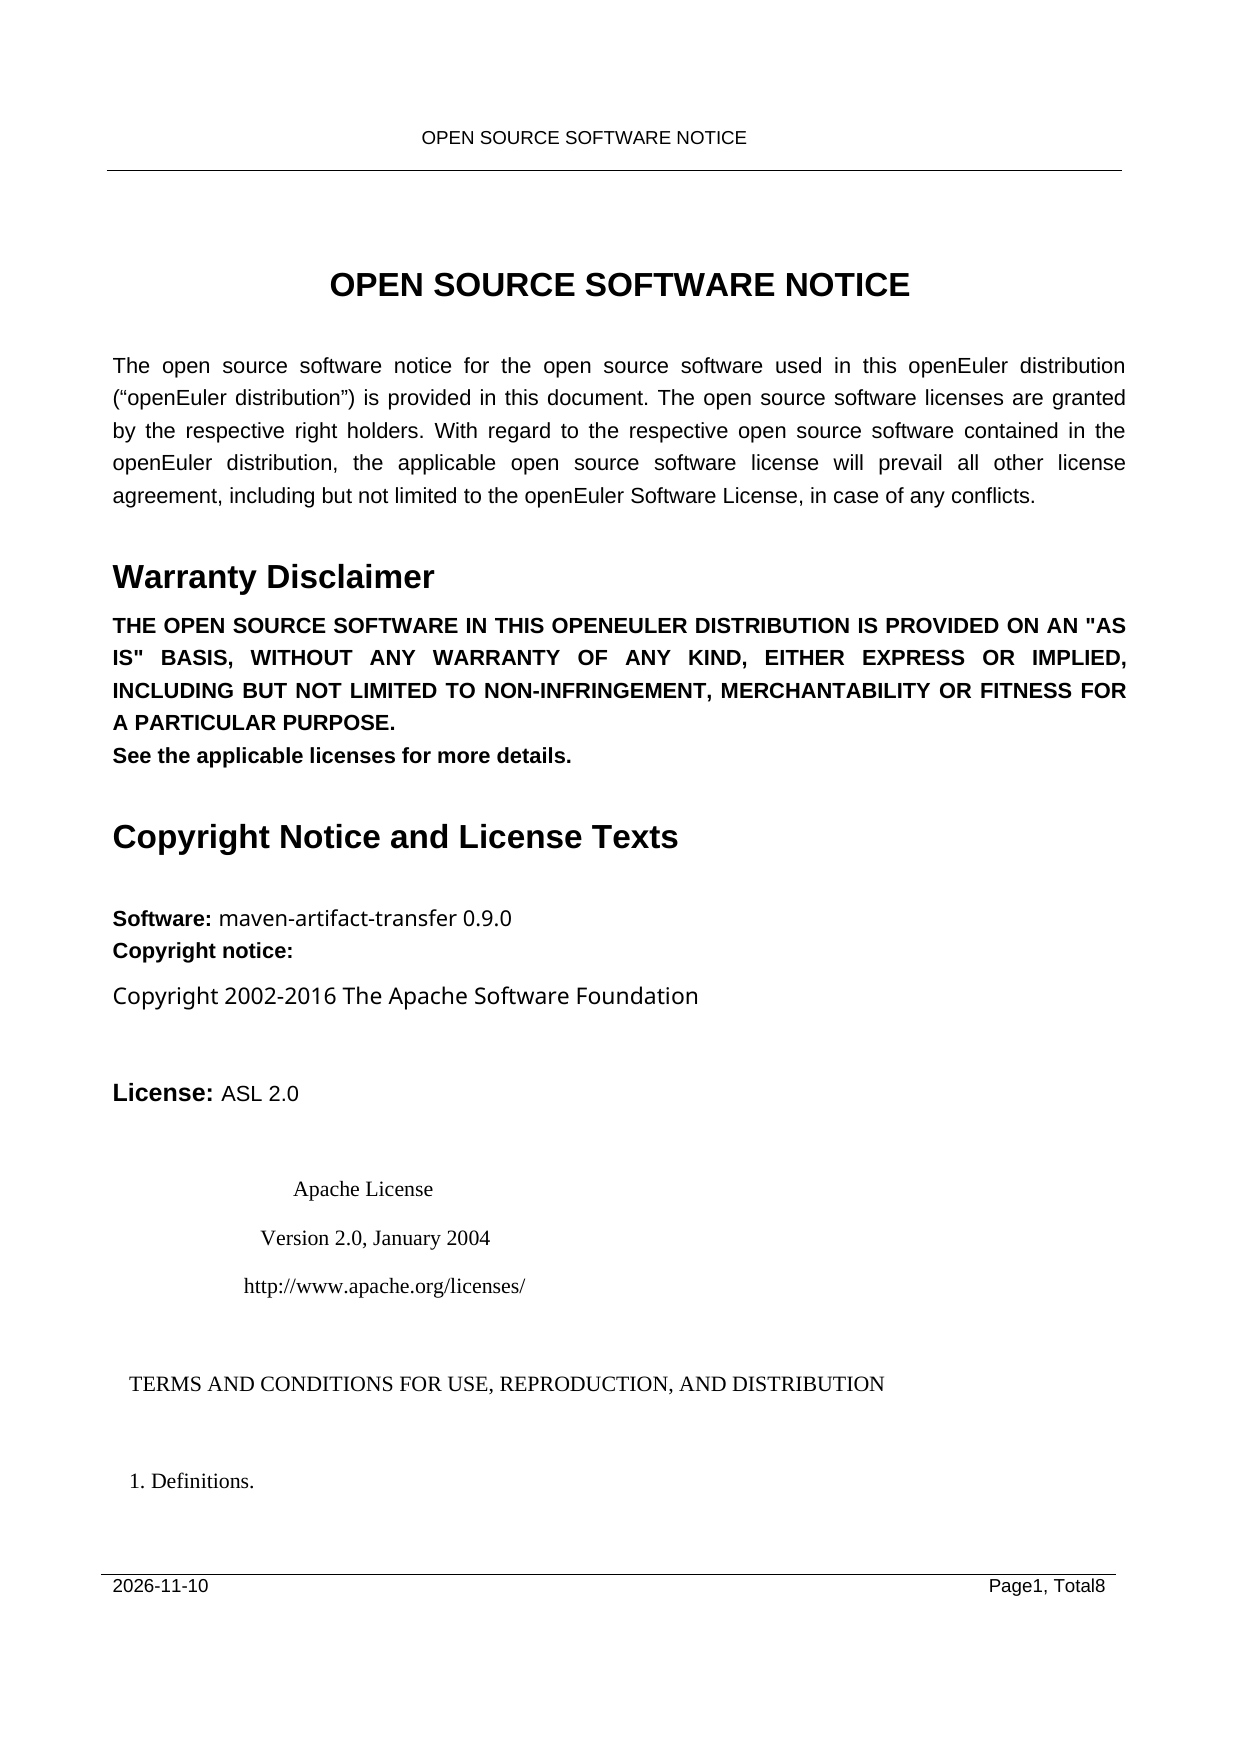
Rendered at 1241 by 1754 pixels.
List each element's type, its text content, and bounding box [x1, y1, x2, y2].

text Warranty Disclaimer [112, 544, 1128, 609]
text The open source software notice for the open source software used in this openEuler distribution (“openEuler distribution”) is provided in this document. The open source software licenses are granted by the respective right holders. With regard to the respective open source software contained in the openEuler distribution, the applicable open source software license will prevail all other license agreement, including but not limited to the openEuler Software License, in case of any conflicts. [112, 349, 1128, 511]
text THE OPEN SOURCE SOFTWARE IN THIS OPENEULER DISTRIBUTION IS PROVIDED ON AN "AS IS" BASIS, WITHOUT ANY WARRANTY OF ANY KIND, EITHER EXPRESS OR IMPLIED, INCLUDING BUT NOT LIMITED TO NON-INFRINGEMENT, MERCHANTABILITY OR FITNESS FOR A PARTICULAR PURPOSE. See the applicable licenses for more details. [112, 609, 1128, 771]
text Copyright notice: [112, 934, 1128, 966]
text OPEN SOURCE SOFTWARE NOTICE [112, 251, 1128, 316]
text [112, 1123, 1128, 1497]
text License: ASL 2.0 [112, 1077, 1128, 1109]
text Copyright 2002-2016 The Apache Software Foundation [112, 979, 1128, 1060]
text Copyright Notice and License Texts [112, 804, 1128, 869]
text Software: maven-artifact-transfer 0.9.0 [112, 901, 1128, 934]
